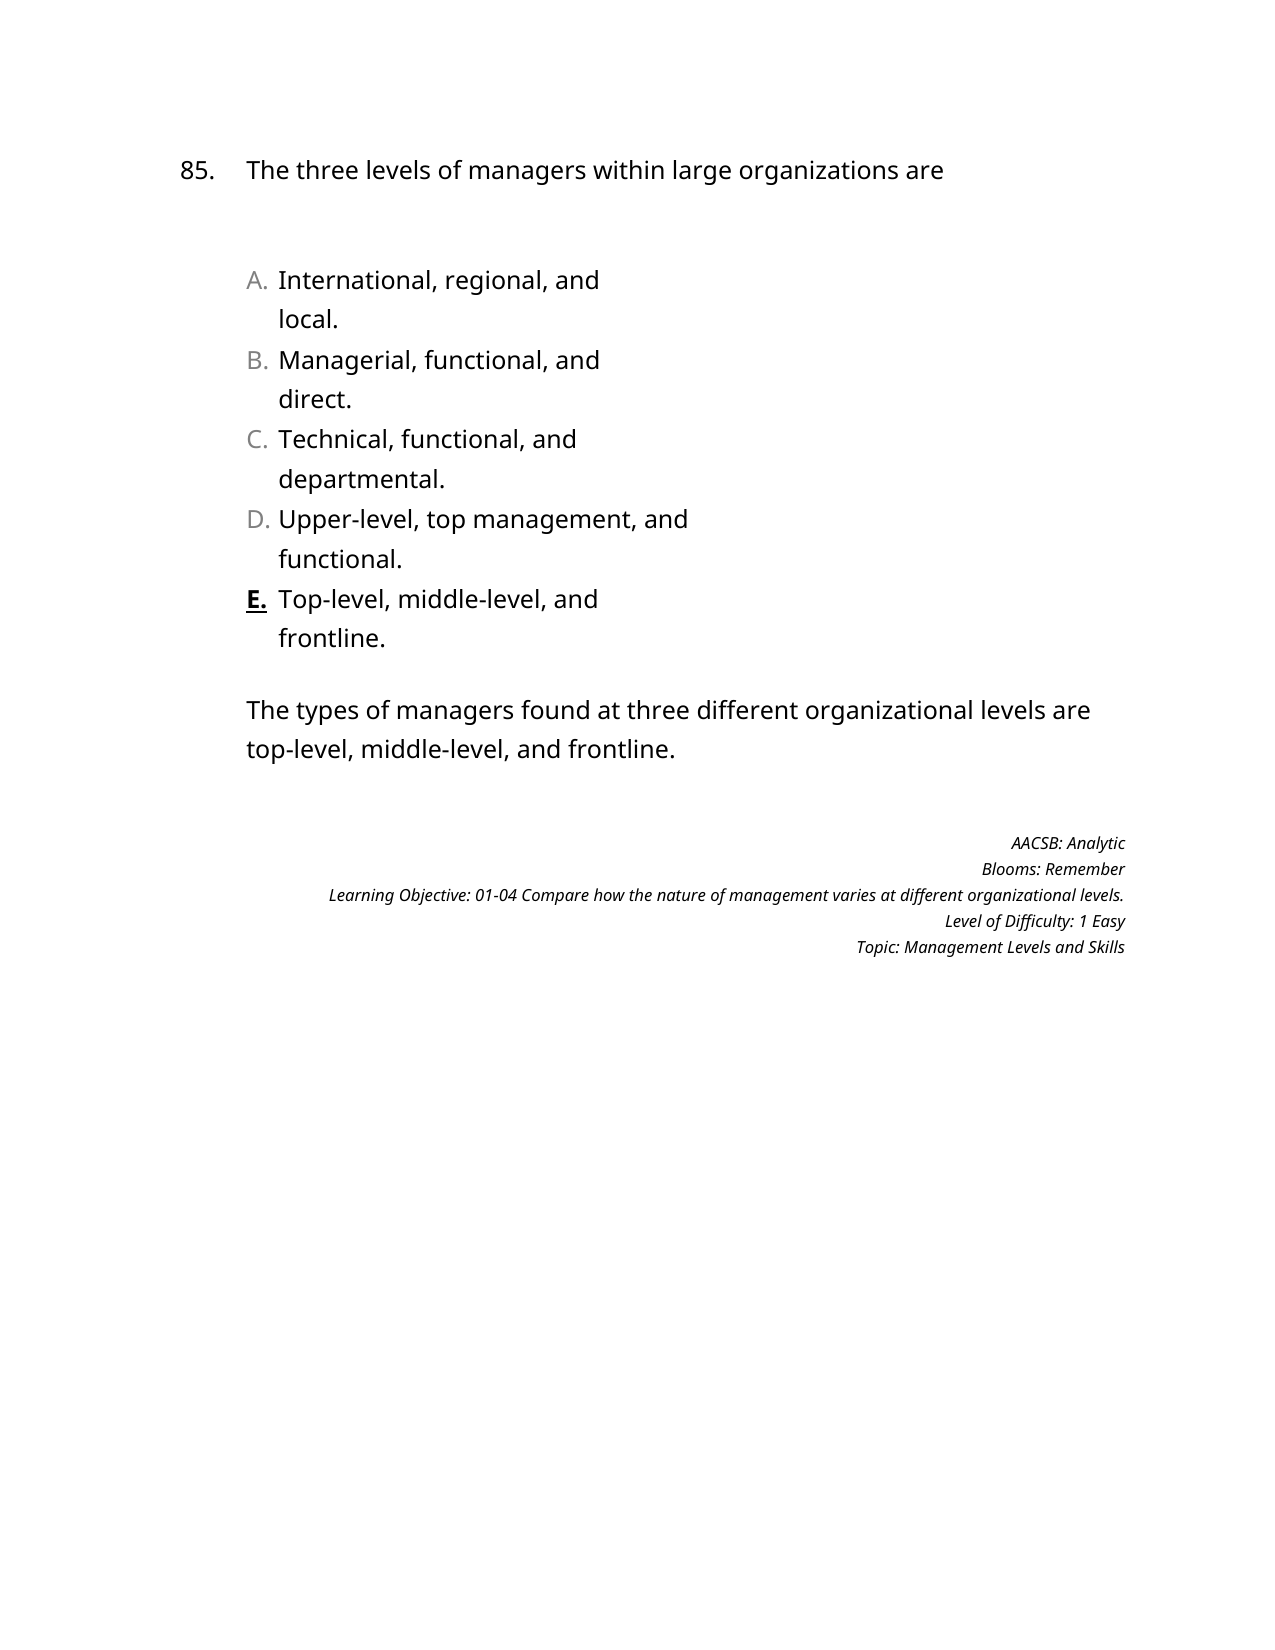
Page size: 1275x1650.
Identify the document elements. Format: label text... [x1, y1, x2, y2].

table_header 85. [180, 153, 246, 803]
table_header The three levels of managers within large organizations are The types of managers found at three different organizational levels are top-level, middle-level, and frontline. [246, 153, 1125, 803]
table_header AACSB: Analytic Blooms: Remember Learning Objective: 01-04 Compare how the nature of management varies at different organizational levels. Level of Difficulty: 1 Easy Topic: Management Levels and Skills [180, 832, 1125, 995]
